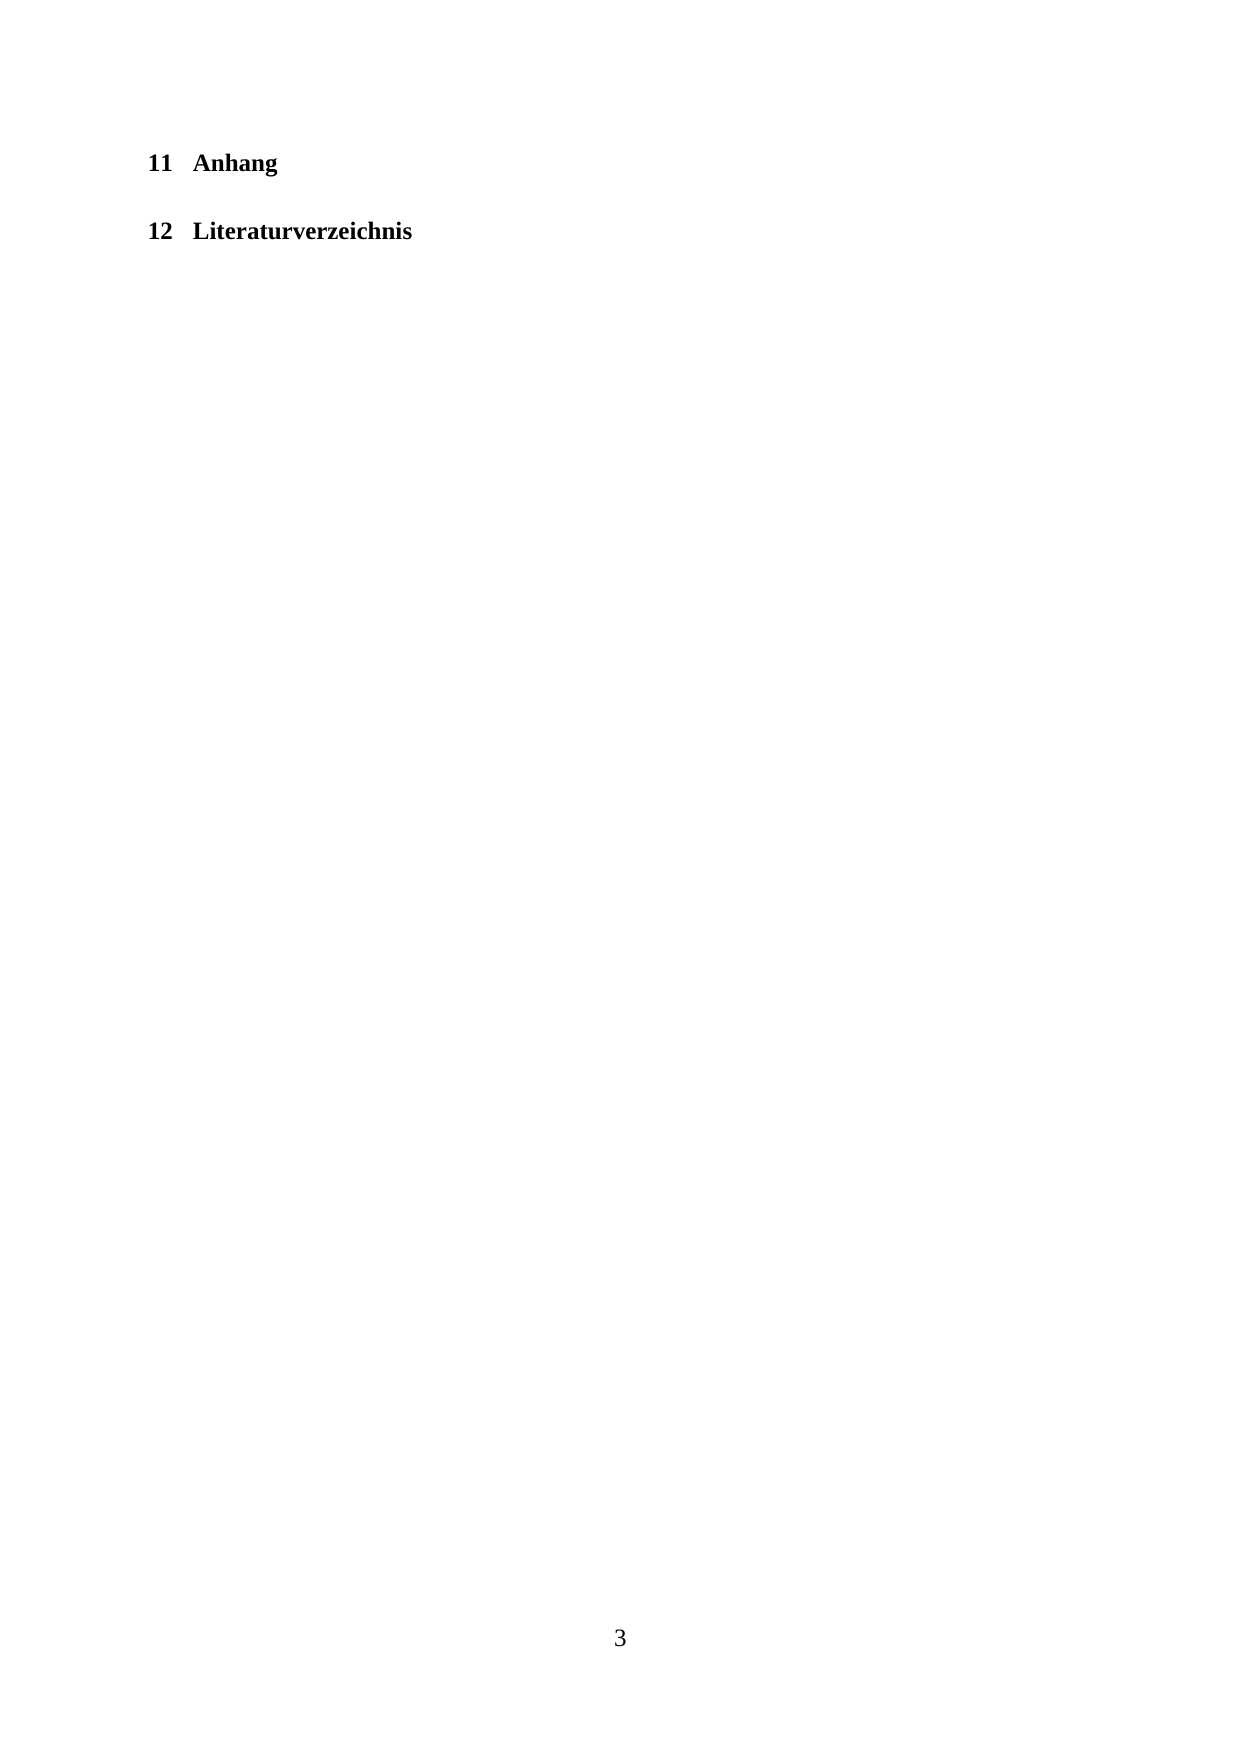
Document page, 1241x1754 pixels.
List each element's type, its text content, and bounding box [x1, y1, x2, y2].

subtitle Anhang [148, 148, 1093, 176]
subtitle Literaturverzeichnis [148, 216, 1093, 244]
